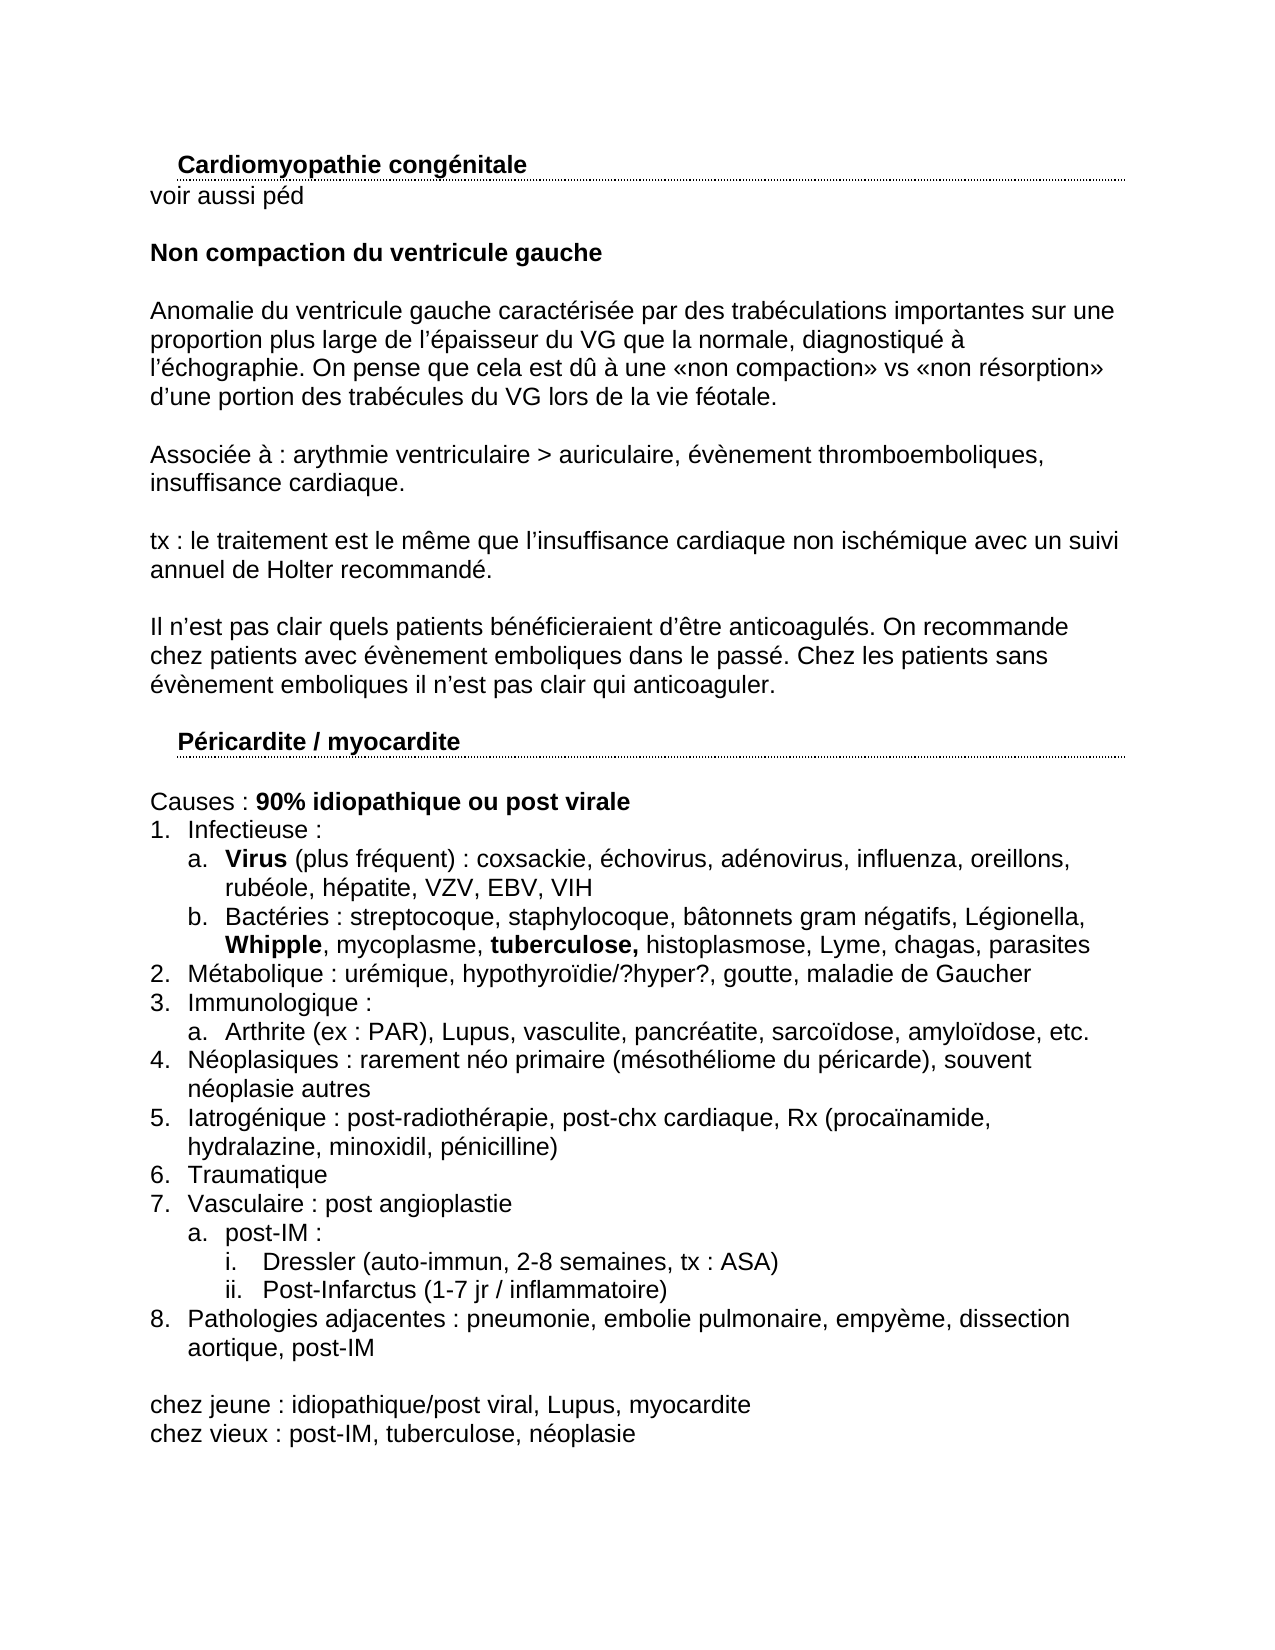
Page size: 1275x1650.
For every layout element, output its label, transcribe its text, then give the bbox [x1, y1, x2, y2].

text Il n’est pas clair quels patients bénéficieraient d’être anticoagulés. On recommande chez patients avec évènement emboliques dans le passé. Chez les patients sans évènement emboliques il n’est pas clair qui anticoaguler. [150, 612, 1125, 698]
list post-IM : [187, 1218, 1125, 1247]
list Virus (plus fréquent) : coxsackie, échovirus, adénovirus, influenza, oreillons, rubéole, hépatite, VZV, EBV, VIH [187, 844, 1125, 902]
list Traumatique [150, 1160, 1125, 1189]
list Bactéries : streptocoque, staphylocoque, bâtonnets gram négatifs, Légionella, Whipple, mycoplasme, tuberculose, histoplasmose, Lyme, chagas, parasites [187, 902, 1125, 959]
list Vasculaire : post angioplastie [150, 1189, 1125, 1218]
list Néoplasiques : rarement néo primaire (mésothéliome du péricarde), souvent néoplasie autres [150, 1045, 1125, 1103]
text chez jeune : idiopathique/post viral, Lupus, myocardite [150, 1390, 1125, 1419]
list Immunologique : [150, 988, 1125, 1017]
text Causes : 90% idiopathique ou post virale [150, 787, 1125, 815]
text chez vieux : post-IM, tuberculose, néoplasie [150, 1419, 1125, 1448]
list Infectieuse : [150, 815, 1125, 844]
text Cardiomyopathie congénitale [177, 150, 1125, 181]
list Dressler (auto-immun, 2-8 semaines, tx : ASA) [225, 1247, 1125, 1275]
list Pathologies adjacentes : pneumonie, embolie pulmonaire, empyème, dissection aortique, post-IM [150, 1304, 1125, 1362]
list Iatrogénique : post-radiothérapie, post-chx cardiaque, Rx (procaïnamide, hydralazine, minoxidil, pénicilline) [150, 1103, 1125, 1160]
text Non compaction du ventricule gauche [150, 238, 1125, 267]
list Métabolique : urémique, hypothyroïdie/?hyper?, goutte, maladie de Gaucher [150, 959, 1125, 988]
list Arthrite (ex : PAR), Lupus, vasculite, pancréatite, sarcoïdose, amyloïdose, etc. [187, 1017, 1125, 1045]
text Anomalie du ventricule gauche caractérisée par des trabéculations importantes sur une proportion plus large de l’épaisseur du VG que la normale, diagnostiqué à l’échographie. On pense que cela est dû à une «non compaction» vs «non résorption» d’une portion des trabécules du VG lors de la vie féotale. [150, 296, 1125, 411]
text voir aussi péd [150, 181, 1125, 209]
text Péricardite / myocardite [177, 727, 1125, 758]
list Post-Infarctus (1-7 jr / inflammatoire) [225, 1275, 1125, 1304]
text tx : le traitement est le même que l’insuffisance cardiaque non ischémique avec un suivi annuel de Holter recommandé. [150, 526, 1125, 583]
text Associée à : arythmie ventriculaire > auriculaire, évènement thromboemboliques, insuffisance cardiaque. [150, 439, 1125, 497]
